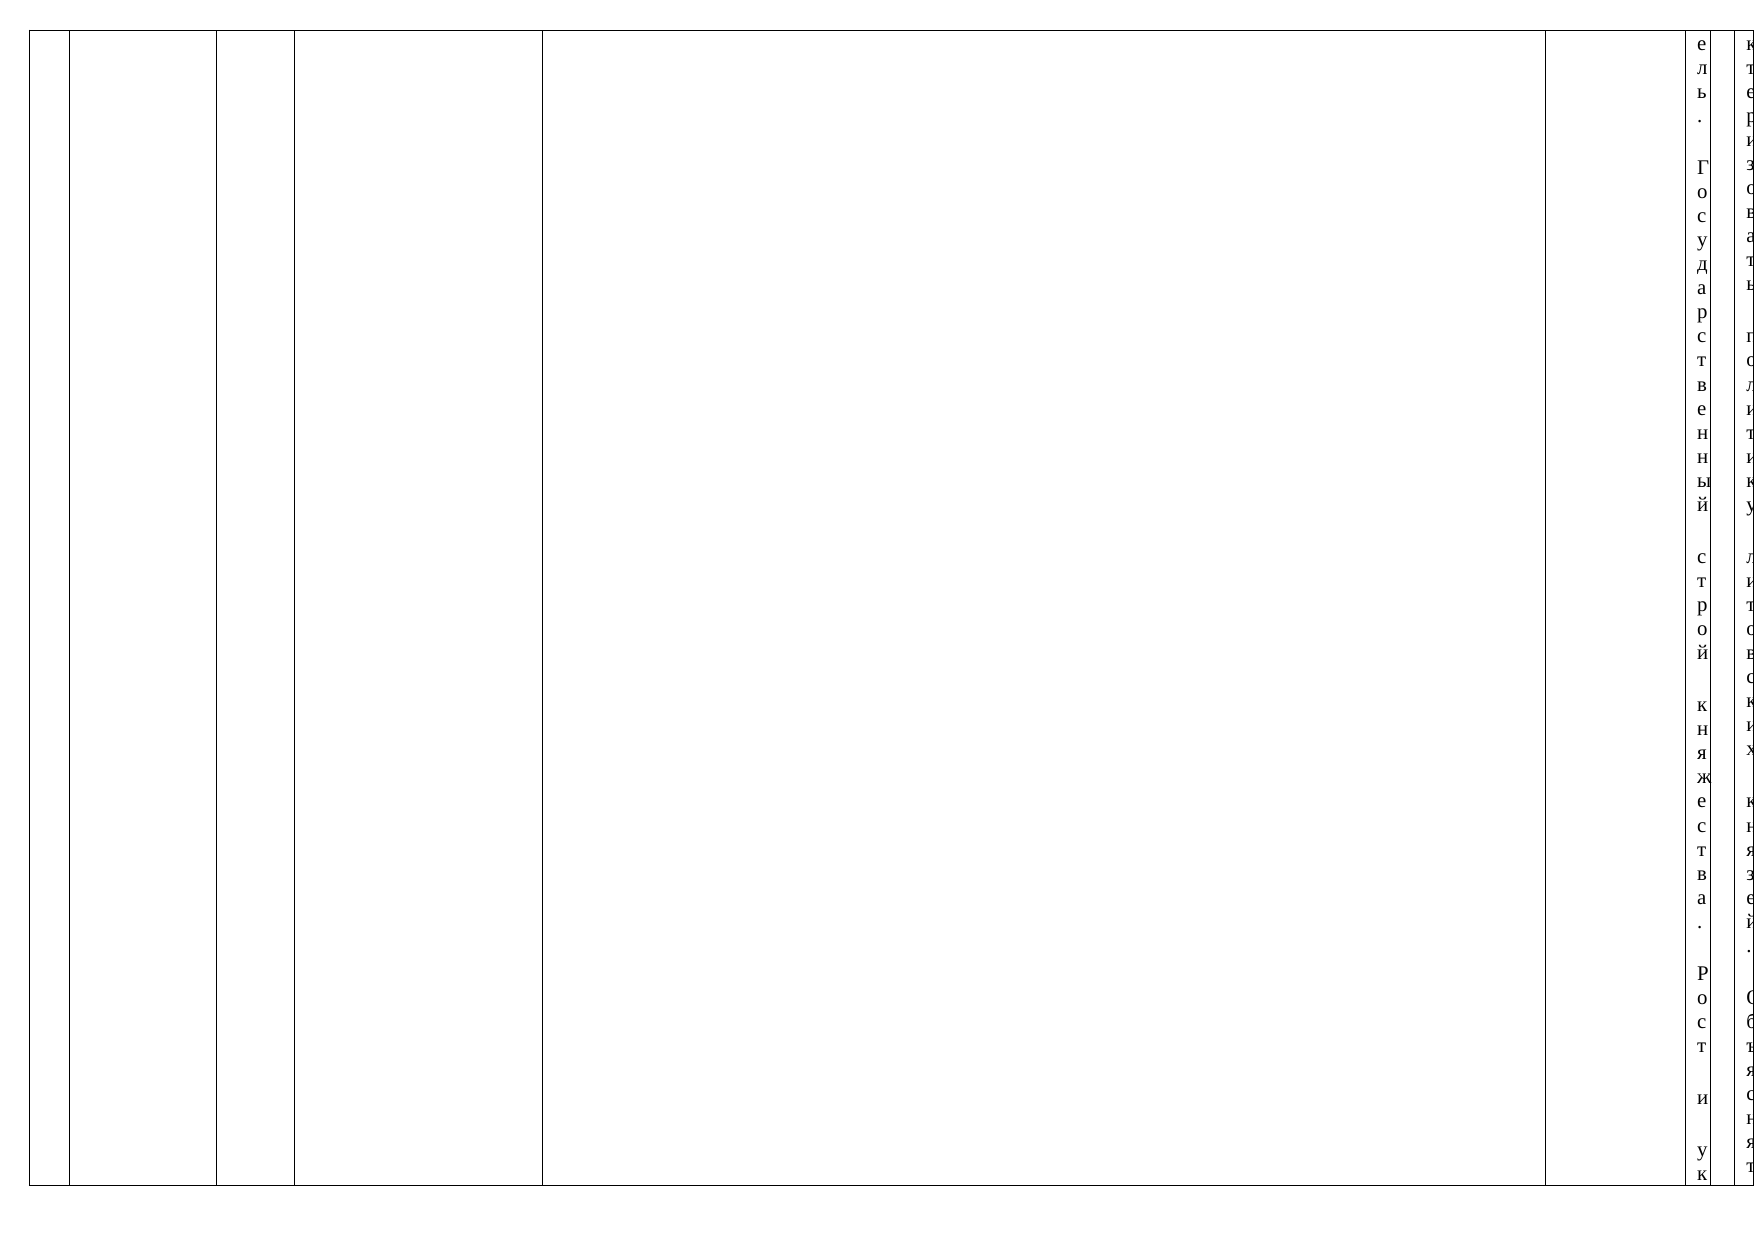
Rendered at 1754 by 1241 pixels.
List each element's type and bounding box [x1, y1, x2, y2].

table_cell [1686, 31, 1710, 1185]
table_cell [295, 31, 542, 1185]
table_cell [543, 31, 1545, 1185]
table_cell [1735, 31, 1753, 1185]
table_cell [1546, 31, 1685, 1185]
table_cell [1711, 31, 1734, 1185]
table_cell [30, 31, 69, 1185]
table_cell [70, 31, 216, 1185]
table_cell [217, 31, 294, 1185]
